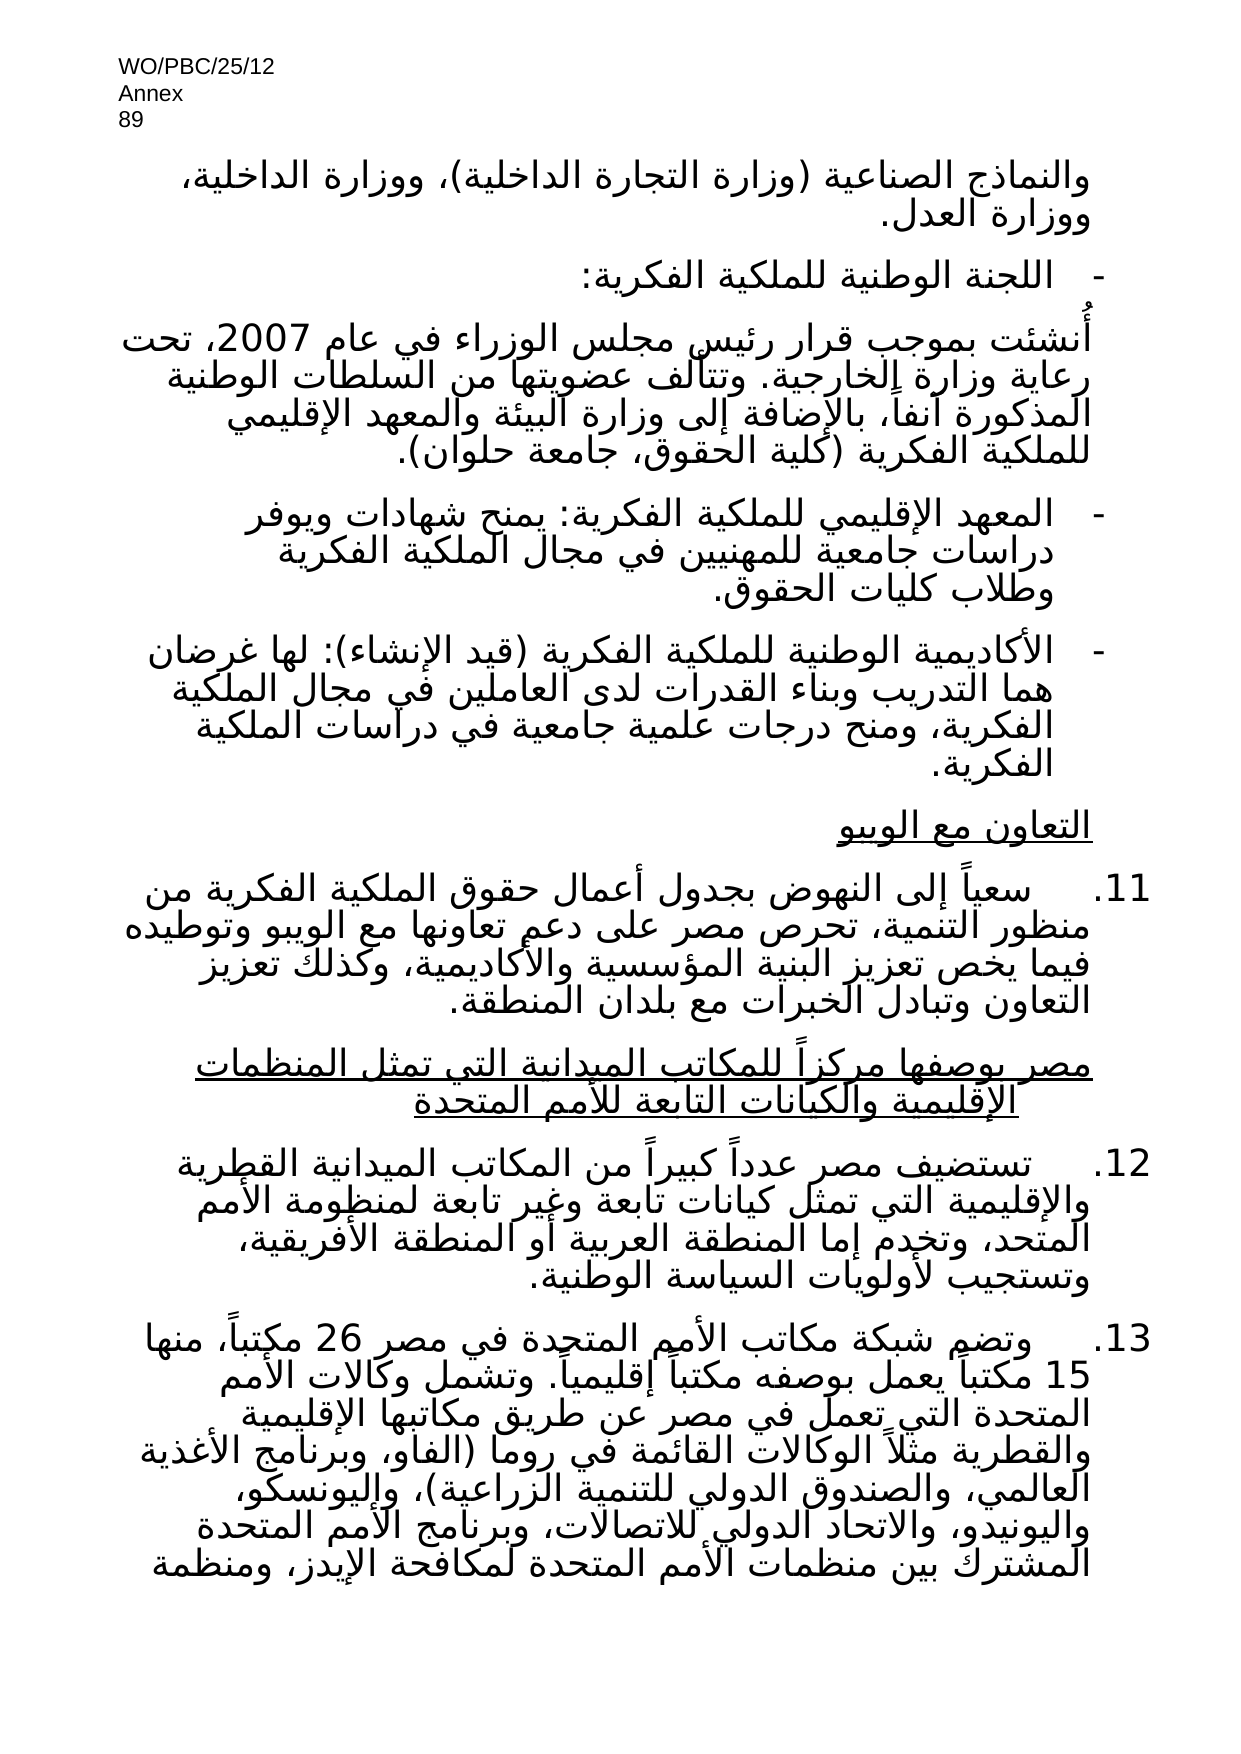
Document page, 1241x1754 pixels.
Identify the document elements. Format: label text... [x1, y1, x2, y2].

text التعاون مع الويبو [118, 808, 1092, 846]
text مصر بوصفها مركزاً للمكاتب الميدانية التي تمثل المنظمات الإقليمية والكيانات التابعة للأمم المتحدة [118, 1046, 1092, 1121]
list الأكاديمية الوطنية للملكية الفكرية (قيد الإنشاء): لها غرضان هما التدريب وبناء القدرات لدى العاملين في مجال الملكية الفكرية، ومنح درجات علمية جامعية في دراسات الملكية الفكرية. [118, 633, 1092, 783]
text تستضيف مصر عدداً كبيراً من المكاتب الميدانية القطرية والإقليمية التي تمثل كيانات تابعة وغير تابعة لمنظومة الأمم المتحد، وتخدم إما المنطقة العربية أو المنطقة الأفريقية، وتستجيب لأولويات السياسة الوطنية. [118, 1146, 1092, 1296]
list اللجنة الوطنية للملكية الفكرية: [118, 258, 1092, 296]
list المعهد الإقليمي للملكية الفكرية: يمنح شهادات ويوفر دراسات جامعية للمهنيين في مجال الملكية الفكرية وطلاب كليات الحقوق. [118, 496, 1092, 608]
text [118, 158, 1092, 233]
text أُنشئت بموجب قرار رئيس مجلس الوزراء في عام 2007، تحت رعاية وزارة الخارجية. وتتألف عضويتها من السلطات الوطنية المذكورة آنفاً، بالإضافة إلى وزارة البيئة والمعهد الإقليمي للملكية الفكرية (كلية الحقوق، جامعة حلوان). [118, 321, 1092, 471]
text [118, 1321, 1092, 1583]
text سعياً إلى النهوض بجدول أعمال حقوق الملكية الفكرية من منظور التنمية، تحرص مصر على دعم تعاونها مع الويبو وتوطيده فيما يخص تعزيز البنية المؤسسية والأكاديمية، وكذلك تعزيز التعاون وتبادل الخبرات مع بلدان المنطقة. [118, 871, 1092, 1021]
